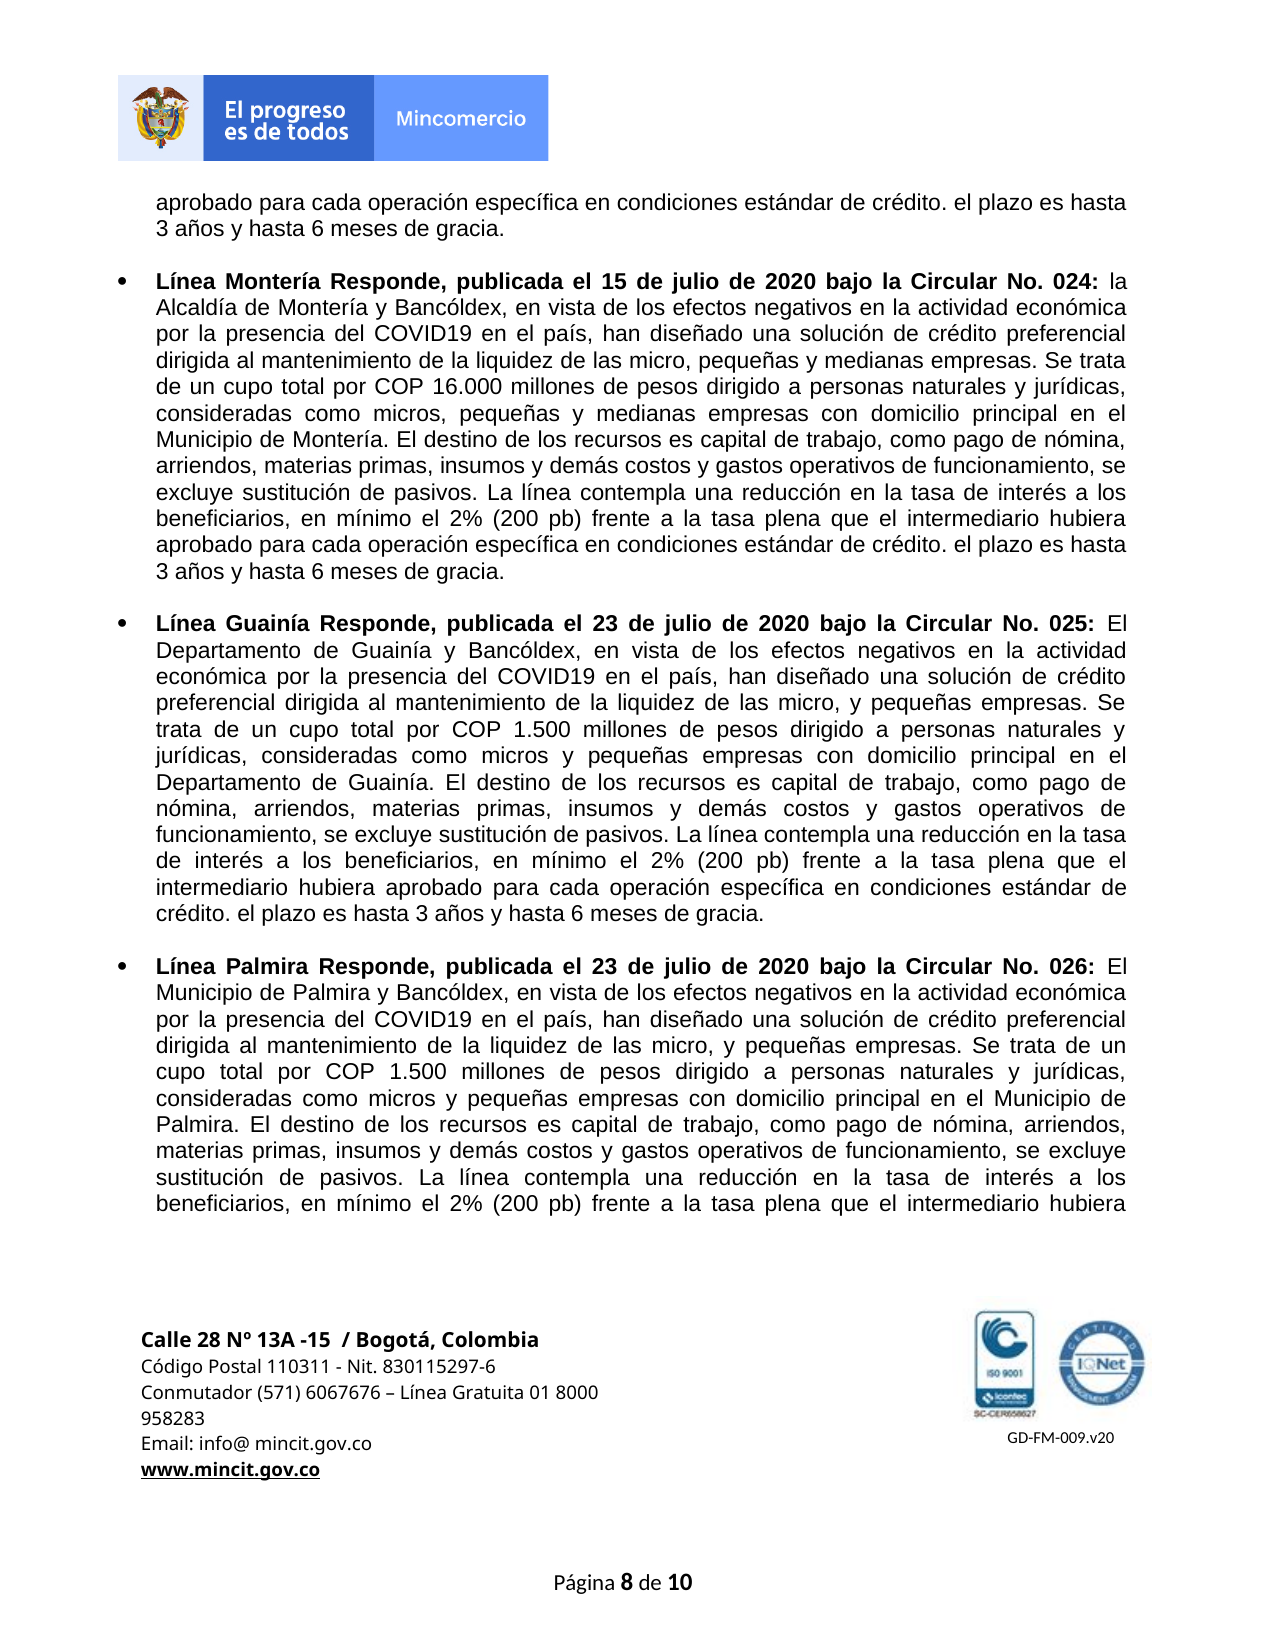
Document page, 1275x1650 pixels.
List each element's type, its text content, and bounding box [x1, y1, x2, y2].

list Línea Montería Responde, publicada el 15 de julio de 2020 bajo la Circular No. 024: la Alcaldía de Montería y Bancóldex, en vista de los efectos negativos en la actividad económica por la presencia del COVID19 en el país, han diseñado una solución de crédito preferencial dirigida al mantenimiento de la liquidez de las micro, pequeñas y medianas empresas. Se trata de un cupo total por COP 16.000 millones de pesos dirigido a personas naturales y jurídicas, consideradas como micros, pequeñas y medianas empresas con domicilio principal en el Municipio de Montería. El destino de los recursos es capital de trabajo, como pago de nómina, arriendos, materias primas, insumos y demás costos y gastos operativos de funcionamiento, se excluye sustitución de pasivos. La línea contempla una reducción en la tasa de interés a los beneficiarios, en mínimo el 2% (200 pb) frente a la tasa plena que el intermediario hubiera aprobado para cada operación específica en condiciones estándar de crédito. el plazo es hasta 3 años y hasta 6 meses de gracia. [118, 268, 1127, 584]
list Línea Guainía Responde, publicada el 23 de julio de 2020 bajo la Circular No. 025: El Departamento de Guainía y Bancóldex, en vista de los efectos negativos en la actividad económica por la presencia del COVID19 en el país, han diseñado una solución de crédito preferencial dirigida al mantenimiento de la liquidez de las micro, y pequeñas empresas. Se trata de un cupo total por COP 1.500 millones de pesos dirigido a personas naturales y jurídicas, consideradas como micros y pequeñas empresas con domicilio principal en el Departamento de Guainía. El destino de los recursos es capital de trabajo, como pago de nómina, arriendos, materias primas, insumos y demás costos y gastos operativos de funcionamiento, se excluye sustitución de pasivos. La línea contempla una reducción en la tasa de interés a los beneficiarios, en mínimo el 2% (200 pb) frente a la tasa plena que el intermediario hubiera aprobado para cada operación específica en condiciones estándar de crédito. el plazo es hasta 3 años y hasta 6 meses de gracia. [118, 610, 1127, 927]
picture [951, 1296, 1152, 1428]
picture [118, 75, 549, 161]
